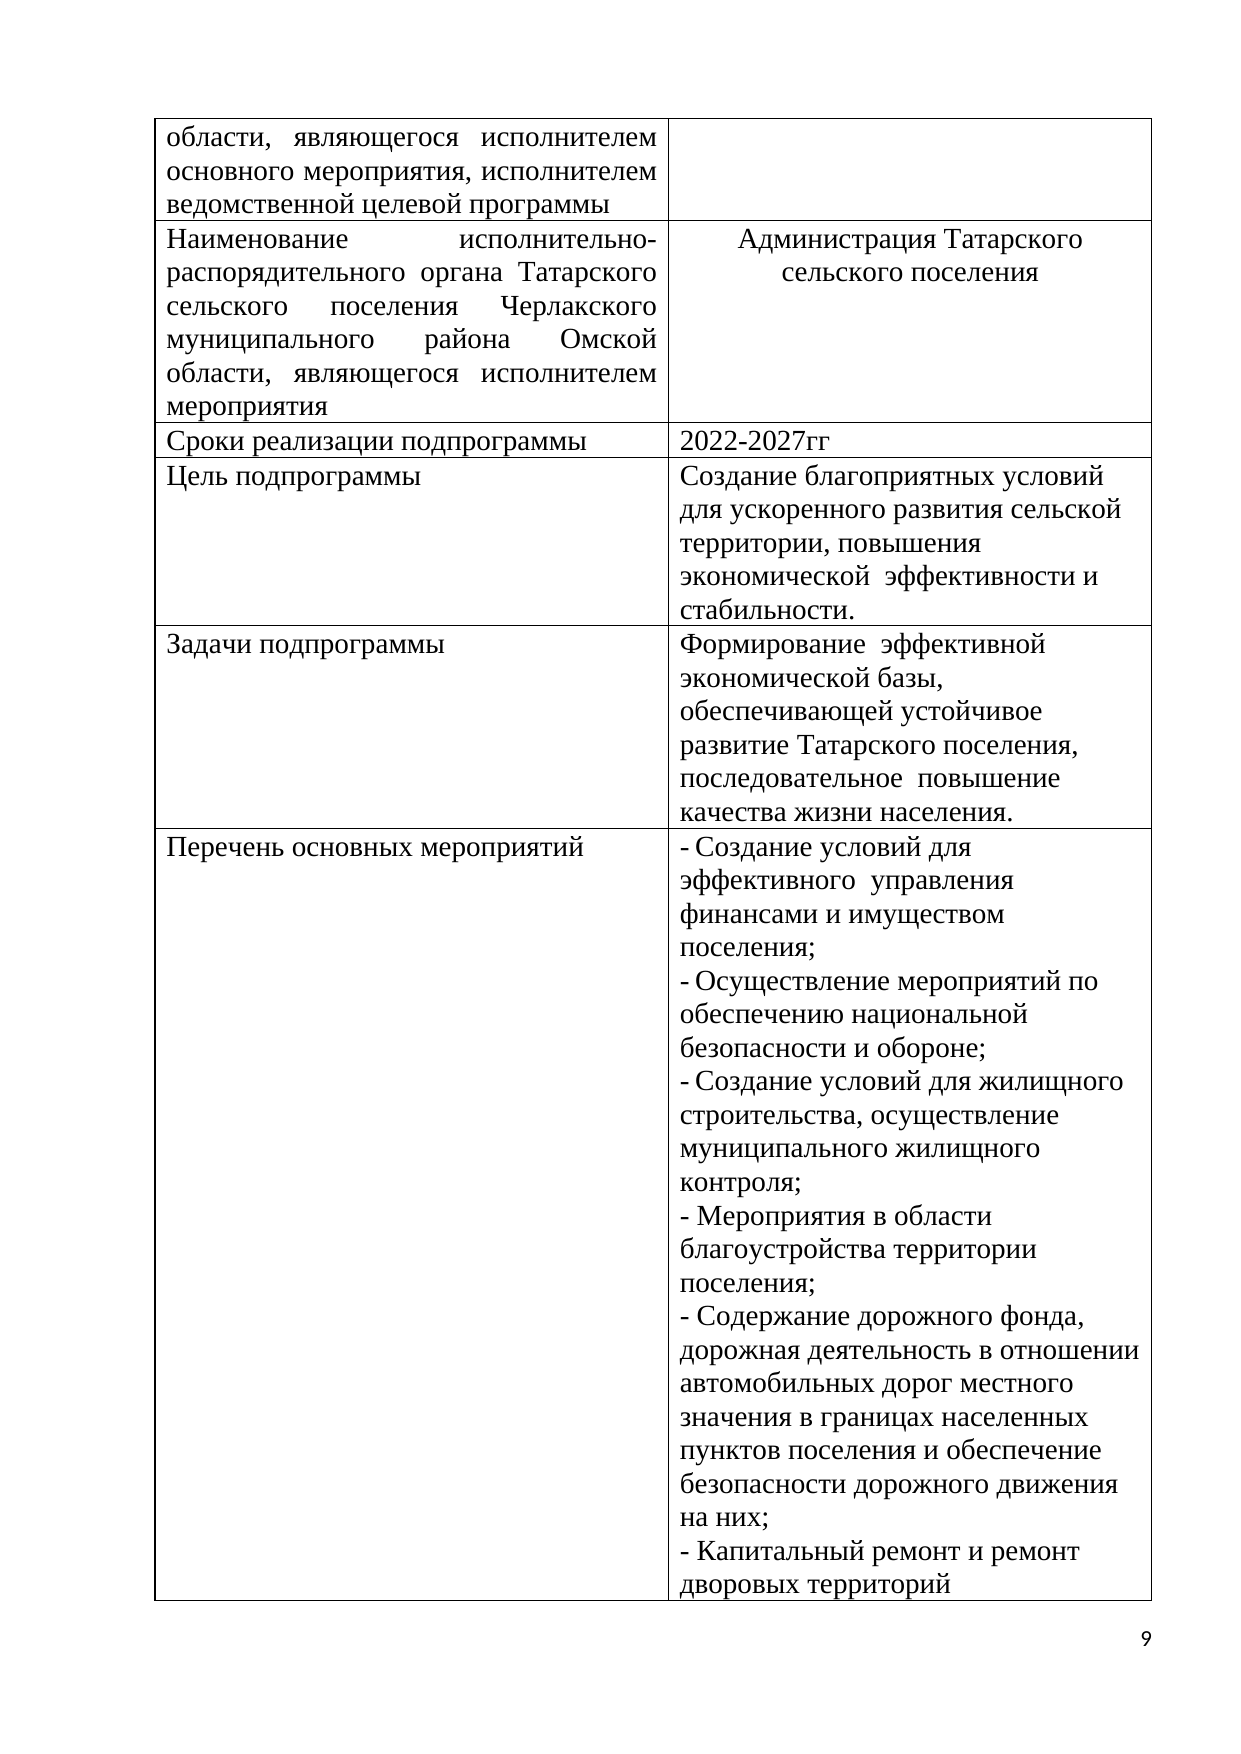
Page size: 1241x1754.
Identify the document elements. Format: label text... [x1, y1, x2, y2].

table_cell Сроки реализации подпрограммы [156, 423, 668, 457]
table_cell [156, 119, 668, 220]
table_cell Задачи подпрограммы [156, 626, 668, 828]
table_cell Цель подпрограммы [156, 458, 668, 625]
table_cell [669, 119, 1151, 220]
table_cell Администрация Татарского сельского поселения [669, 221, 1151, 422]
table_cell 2022-2027гг [669, 423, 1151, 457]
table_cell Наименование исполнительно-распорядительного органа Татарского сельского поселения Черлакского муниципального района Омской области, являющегося исполнителем мероприятия [156, 221, 668, 422]
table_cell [669, 829, 1151, 1600]
table_cell Формирование эффективной экономической базы, обеспечивающей устойчивое развитие Татарского поселения, последовательное повышение качества жизни населения. [669, 626, 1151, 828]
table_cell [156, 829, 668, 1600]
table_cell Создание благоприятных условий для ускоренного развития сельской территории, повышения экономической эффективности и стабильности. [669, 458, 1151, 625]
